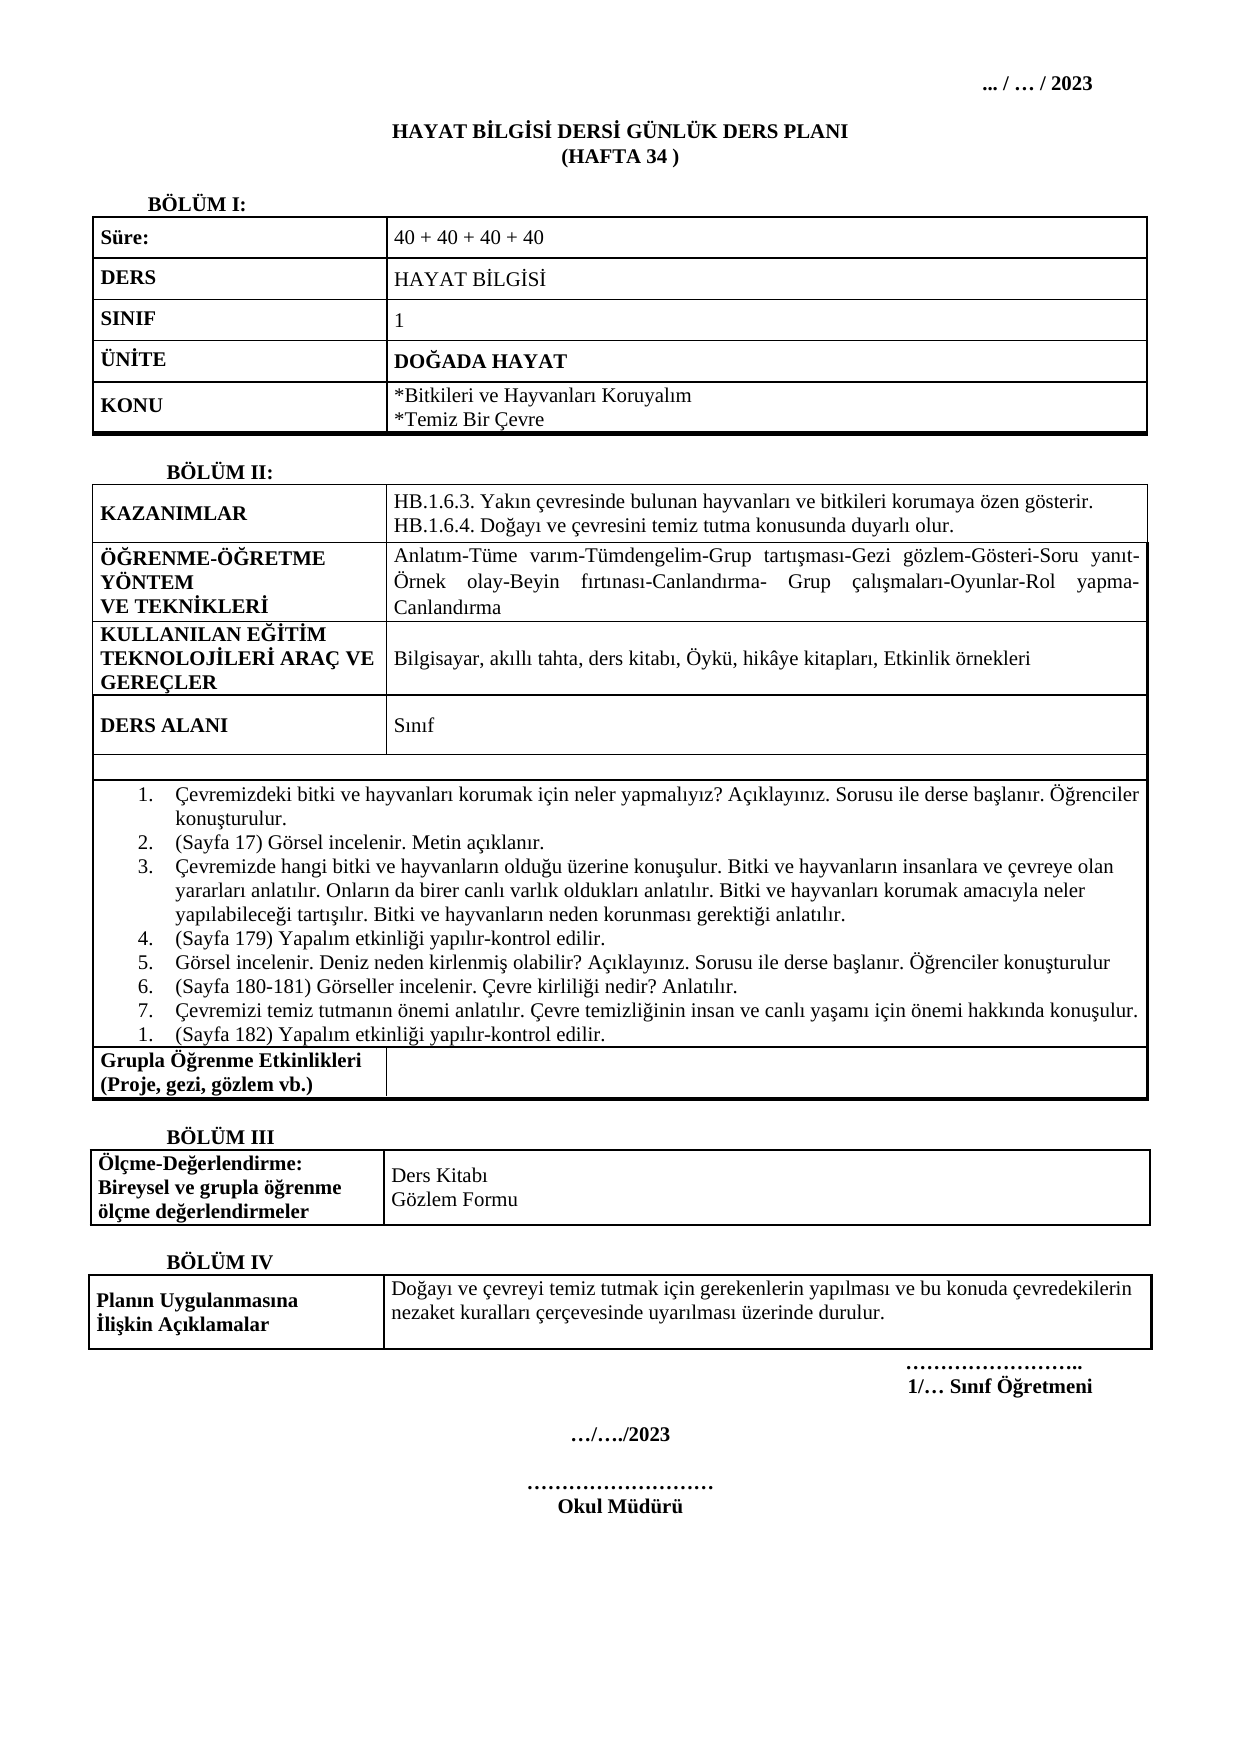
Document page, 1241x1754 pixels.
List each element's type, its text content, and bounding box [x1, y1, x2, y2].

table_cell DOĞADA HAYAT [388, 341, 1146, 381]
table_cell Anlatım-Tüme varım-Tümdengelim-Grup tartışması-Gezi gözlem-Gösteri-Soru yanıt- Örnek olay-Beyin fırtınası-Canlandırma- Grup çalışmaları-Oyunlar-Rol yapma-Canlandırma [387, 543, 1146, 621]
table_cell [387, 1048, 1146, 1096]
table_header HB.1.6.3. Yakın çevresinde bulunan hayvanları ve bitkileri korumaya özen gösterir. HB.1.6.4. Doğayı ve çevresini temiz tutma konusunda duyarlı olur. [387, 485, 1147, 542]
table_header KAZANIMLAR [93, 485, 386, 542]
text BÖLÜM I: [148, 192, 1092, 216]
table_cell Sınıf [387, 696, 1146, 754]
table_cell DERS [94, 259, 386, 298]
text ... / … / 2023 [148, 71, 1092, 95]
table_cell *Bitkileri ve Hayvanları Koruyalım *Temiz Bir Çevre [388, 383, 1146, 431]
table_cell ÖĞRENME-ÖĞRETME YÖNTEM VE TEKNİKLERİ [93, 543, 386, 621]
table_cell KULLANILAN EĞİTİM TEKNOLOJİLERİ ARAÇ VE GEREÇLER [93, 622, 386, 694]
table_cell HAYAT BİLGİSİ [388, 259, 1146, 298]
table_cell [94, 755, 1146, 779]
table_cell 1 [388, 300, 1146, 340]
text ……………………… [148, 1470, 1092, 1494]
subtitle BÖLÜM III [148, 1125, 1092, 1149]
table_cell DERS ALANI [94, 696, 386, 754]
table_cell ÜNİTE [94, 341, 386, 381]
table_header 40 + 40 + 40 + 40 [388, 218, 1146, 257]
table_cell Çevremizdeki bitki ve hayvanları korumak için neler yapmalıyız? Açıklayınız. Sorusu ile derse başlanır. Öğrenciler konuşturulur. (Sayfa 17) Görsel incelenir. Metin açıklanır. Çevremizde hangi bitki ve hayvanların olduğu üzerine konuşulur. Bitki ve hayvanların insanlara ve çevreye olan yararları anlatılır. Onların da birer canlı varlık oldukları anlatılır. Bitki ve hayvanları korumak amacıyla neler yapılabileceği tartışılır. Bitki ve hayvanların neden korunması gerektiği anlatılır. (Sayfa 179) Yapalım etkinliği yapılır-kontrol edilir. Görsel incelenir. Deniz neden kirlenmiş olabilir? Açıklayınız. Sorusu ile derse başlanır. Öğrenciler konuşturulur (Sayfa 180-181) Görseller incelenir. Çevre kirliliği nedir? Anlatılır. Çevremizi temiz tutmanın önemi anlatılır. Çevre temizliğinin insan ve canlı yaşamı için önemi hakkında konuşulur. (Sayfa 182) Yapalım etkinliği yapılır-kontrol edilir. [94, 781, 1146, 1046]
table_cell Grupla Öğrenme Etkinlikleri (Proje, gezi, gözlem vb.) [94, 1048, 386, 1096]
table_header Süre: [94, 218, 386, 257]
text BÖLÜM II: [148, 459, 1092, 484]
text …/…./2023 [148, 1422, 1092, 1446]
text Okul Müdürü [148, 1494, 1092, 1518]
table_cell Bilgisayar, akıllı tahta, ders kitabı, Öykü, hikâye kitapları, Etkinlik örnekleri [387, 622, 1146, 694]
table_header Ölçme-Değerlendirme: Bireysel ve grupla öğrenme ölçme değerlendirmeler [92, 1151, 383, 1223]
text HAYAT BİLGİSİ DERSİ GÜNLÜK DERS PLANI [148, 119, 1092, 143]
table_header Planın Uygulanmasına İlişkin Açıklamalar [90, 1276, 383, 1348]
text (HAFTA 34 ) [148, 143, 1092, 168]
text …………………….. [148, 1350, 1092, 1374]
table_header Ders Kitabı Gözlem Formu [385, 1151, 1149, 1223]
text 1/… Sınıf Öğretmeni [148, 1374, 1092, 1398]
table_cell KONU [94, 383, 386, 431]
table_cell SINIF [94, 300, 386, 340]
table_header Doğayı ve çevreyi temiz tutmak için gerekenlerin yapılması ve bu konuda çevredekilerin nezaket kuralları çerçevesinde uyarılması üzerinde durulur. [385, 1276, 1150, 1348]
subtitle BÖLÜM IV [148, 1249, 1092, 1274]
